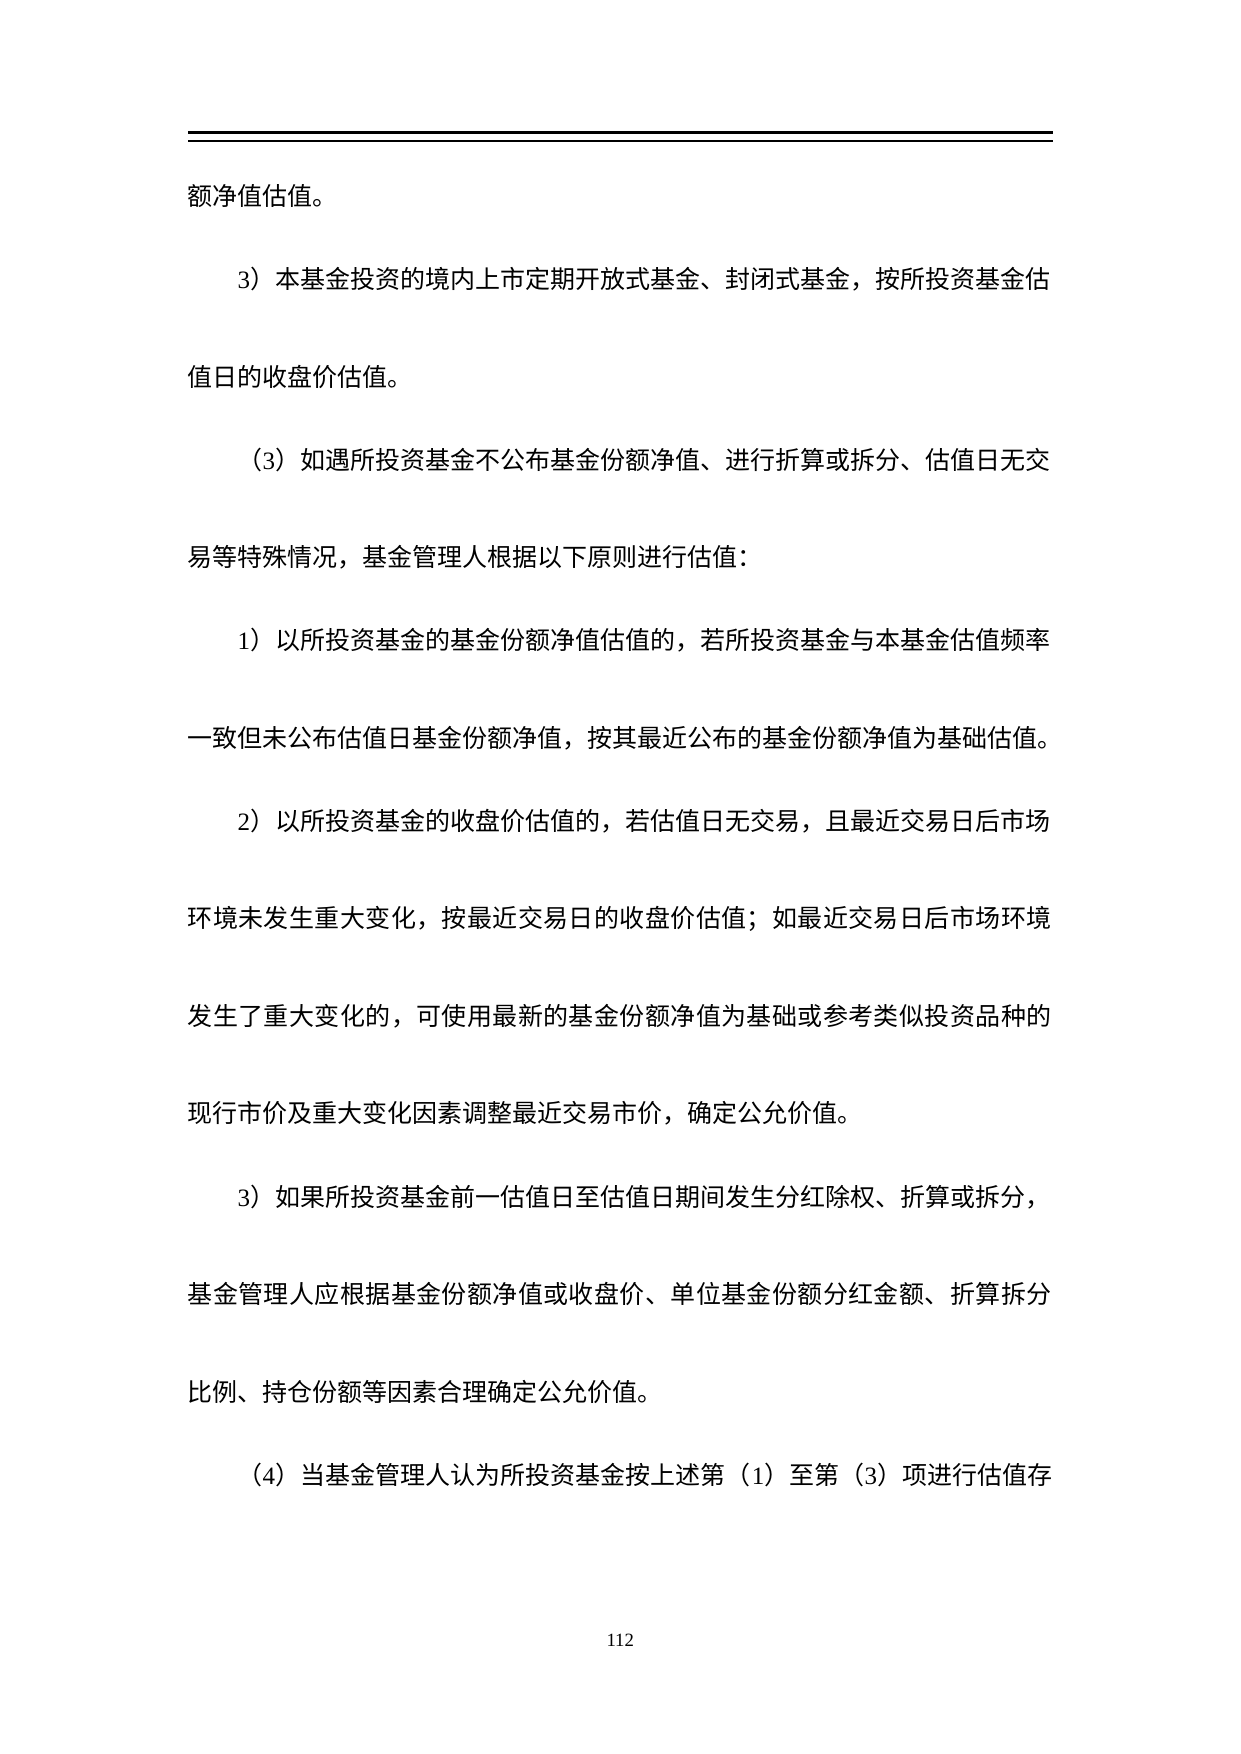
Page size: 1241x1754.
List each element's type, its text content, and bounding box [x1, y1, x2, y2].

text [187, 1441, 1053, 1506]
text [187, 162, 1053, 227]
text 3）如果所投资基金前一估值日至估值日期间发生分红除权、折算或拆分，基金管理人应根据基金份额净值或收盘价、单位基金份额分红金额、折算拆分比例、持仓份额等因素合理确定公允价值。 [187, 1163, 1053, 1423]
text （3）如遇所投资基金不公布基金份额净值、进行折算或拆分、估值日无交易等特殊情况，基金管理人根据以下原则进行估值： [187, 426, 1053, 588]
text 2）以所投资基金的收盘价估值的，若估值日无交易，且最近交易日后市场环境未发生重大变化，按最近交易日的收盘价估值；如最近交易日后市场环境发生了重大变化的，可使用最新的基金份额净值为基础或参考类似投资品种的现行市价及重大变化因素调整最近交易市价，确定公允价值。 [187, 787, 1053, 1144]
text 1）以所投资基金的基金份额净值估值的，若所投资基金与本基金估值频率一致但未公布估值日基金份额净值，按其最近公布的基金份额净值为基础估值。 [187, 606, 1053, 769]
text 3）本基金投资的境内上市定期开放式基金、封闭式基金，按所投资基金估值日的收盘价估值。 [187, 245, 1053, 408]
